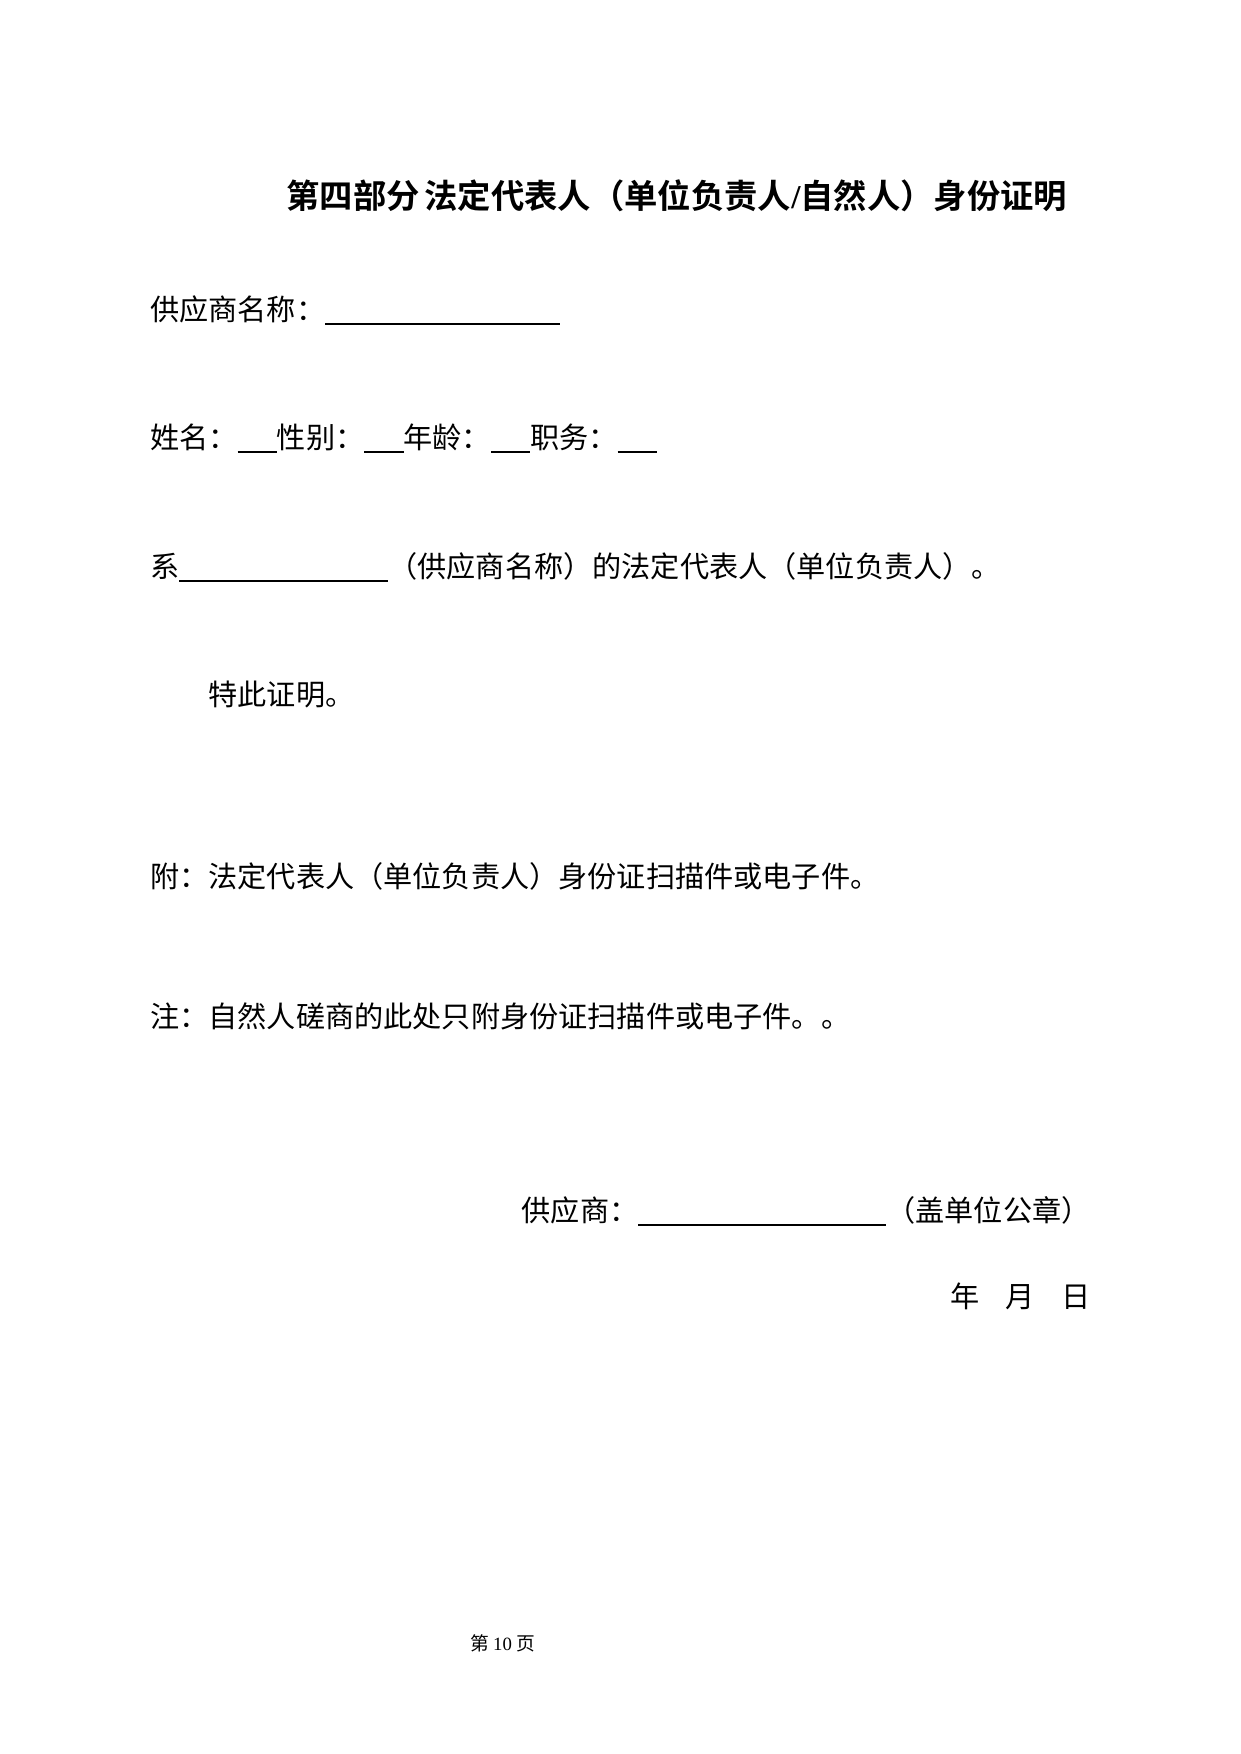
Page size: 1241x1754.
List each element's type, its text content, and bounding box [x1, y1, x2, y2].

text 特此证明。 [150, 661, 1079, 726]
text 年 月 日 [150, 1262, 1090, 1327]
text 第四部分 法定代表人（单位负责人/自然人）身份证明 [150, 162, 1090, 227]
text 姓名： 性别： 年龄： 职务： [150, 404, 1079, 469]
text 附：法定代表人（单位负责人）身份证扫描件或电子件。 [150, 843, 1079, 908]
text 系 （供应商名称）的法定代表人（单位负责人）。 [150, 532, 1079, 597]
text 供应商名称： [150, 275, 1079, 340]
text 注：自然人磋商的此处只附身份证扫描件或电子件。。 [150, 982, 1079, 1047]
text 供应商： （盖单位公章） [150, 1176, 1090, 1241]
